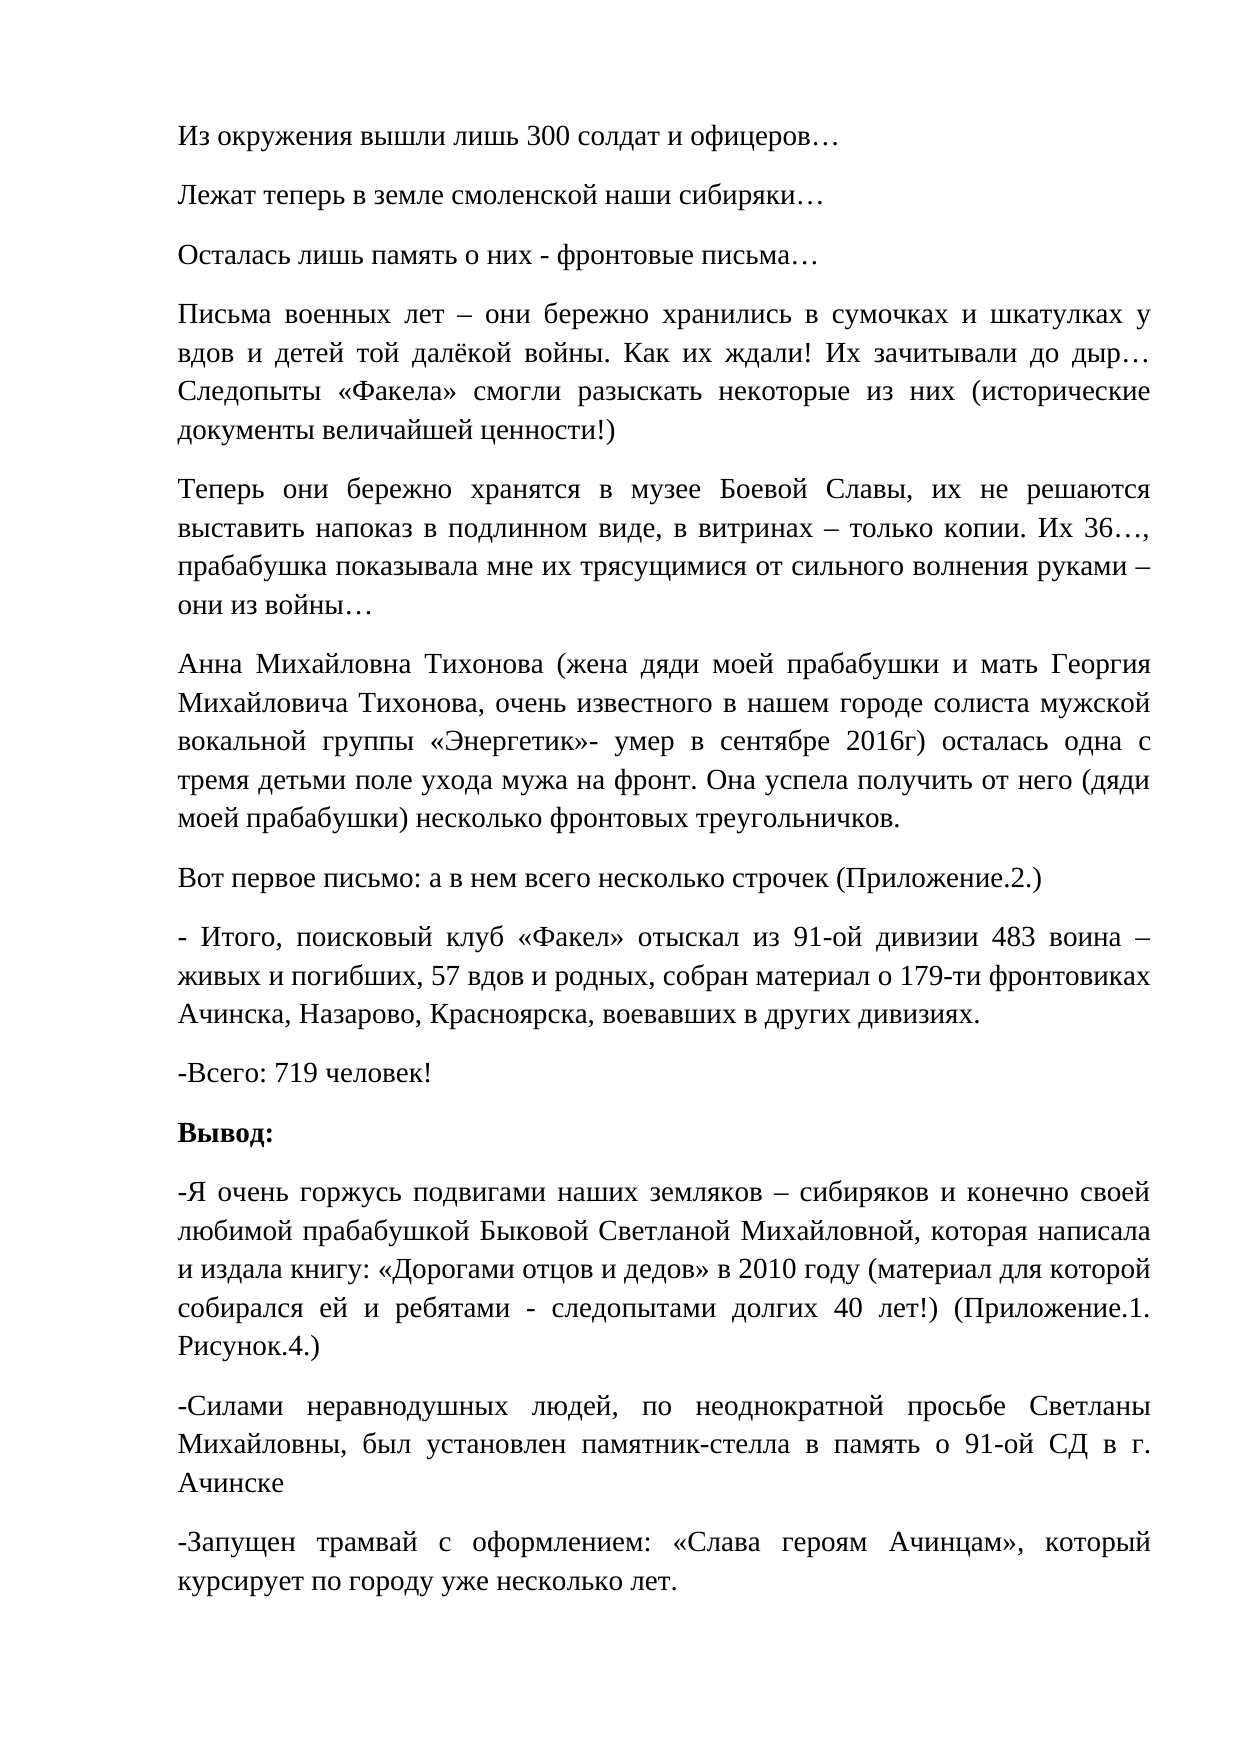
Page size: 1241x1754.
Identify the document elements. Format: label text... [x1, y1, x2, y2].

text Письма военных лет – они бережно хранились в сумочках и шкатулках у вдов и детей той далёкой войны. Как их ждали! Их зачитывали до дыр… Следопыты «Факела» смогли разыскать некоторые из них (исторические документы величайшей ценности!) [177, 296, 1152, 445]
text Анна Михайловна Тихонова (жена дяди моей прабабушки и мать Георгия Михайловича Тихонова, очень известного в нашем городе солиста мужской вокальной группы «Энергетик»- умер в сентябре 2016г) осталась одна с тремя детьми поле ухода мужа на фронт. Она успела получить от него (дяди моей прабабушки) несколько фронтовых треугольничков. [177, 646, 1152, 834]
text Теперь они бережно хранятся в музее Боевой Славы, их не решаются выставить напоказ в подлинном виде, в витринах – только копии. Их 36…, прабабушка показывала мне их трясущимися от сильного волнения руками – они из войны… [177, 471, 1152, 620]
text Из окружения вышли лишь 300 солдат и офицеров… [177, 118, 1152, 152]
text -Силами неравнодушных людей, по неоднократной просьбе Светланы Михайловны, был установлен памятник-стелла в память о 91-ой СД в г. Ачинске [177, 1388, 1152, 1498]
text -Я очень горжусь подвигами наших земляков – сибиряков и конечно своей любимой прабабушкой Быковой Светланой Михайловной, которая написала и издала книгу: «Дорогами отцов и дедов» в 2010 году (материал для которой собирался ей и ребятами - следопытами долгих 40 лет!) (Приложение.1. Рисунок.4.) [177, 1174, 1152, 1362]
text Вот первое письмо: а в нем всего несколько строчек (Приложение.2.) [177, 860, 1152, 893]
text Вывод: [177, 1115, 1152, 1148]
text Лежат теперь в земле смоленской наши сибиряки… [177, 177, 1152, 211]
text Осталась лишь память о них - фронтовые письма… [177, 237, 1152, 270]
text -Всего: 719 человек! [177, 1056, 1152, 1089]
text - Итого, поисковый клуб «Факел» отыскал из 91-ой дивизии 483 воина – живых и погибших, 57 вдов и родных, собран материал о 179-ти фронтовиках Ачинска, Назарово, Красноярска, воевавших в других дивизиях. [177, 919, 1152, 1030]
text -Запущен трамвай с оформлением: «Слава героям Ачинцам», который курсирует по городу уже несколько лет. [177, 1524, 1152, 1596]
